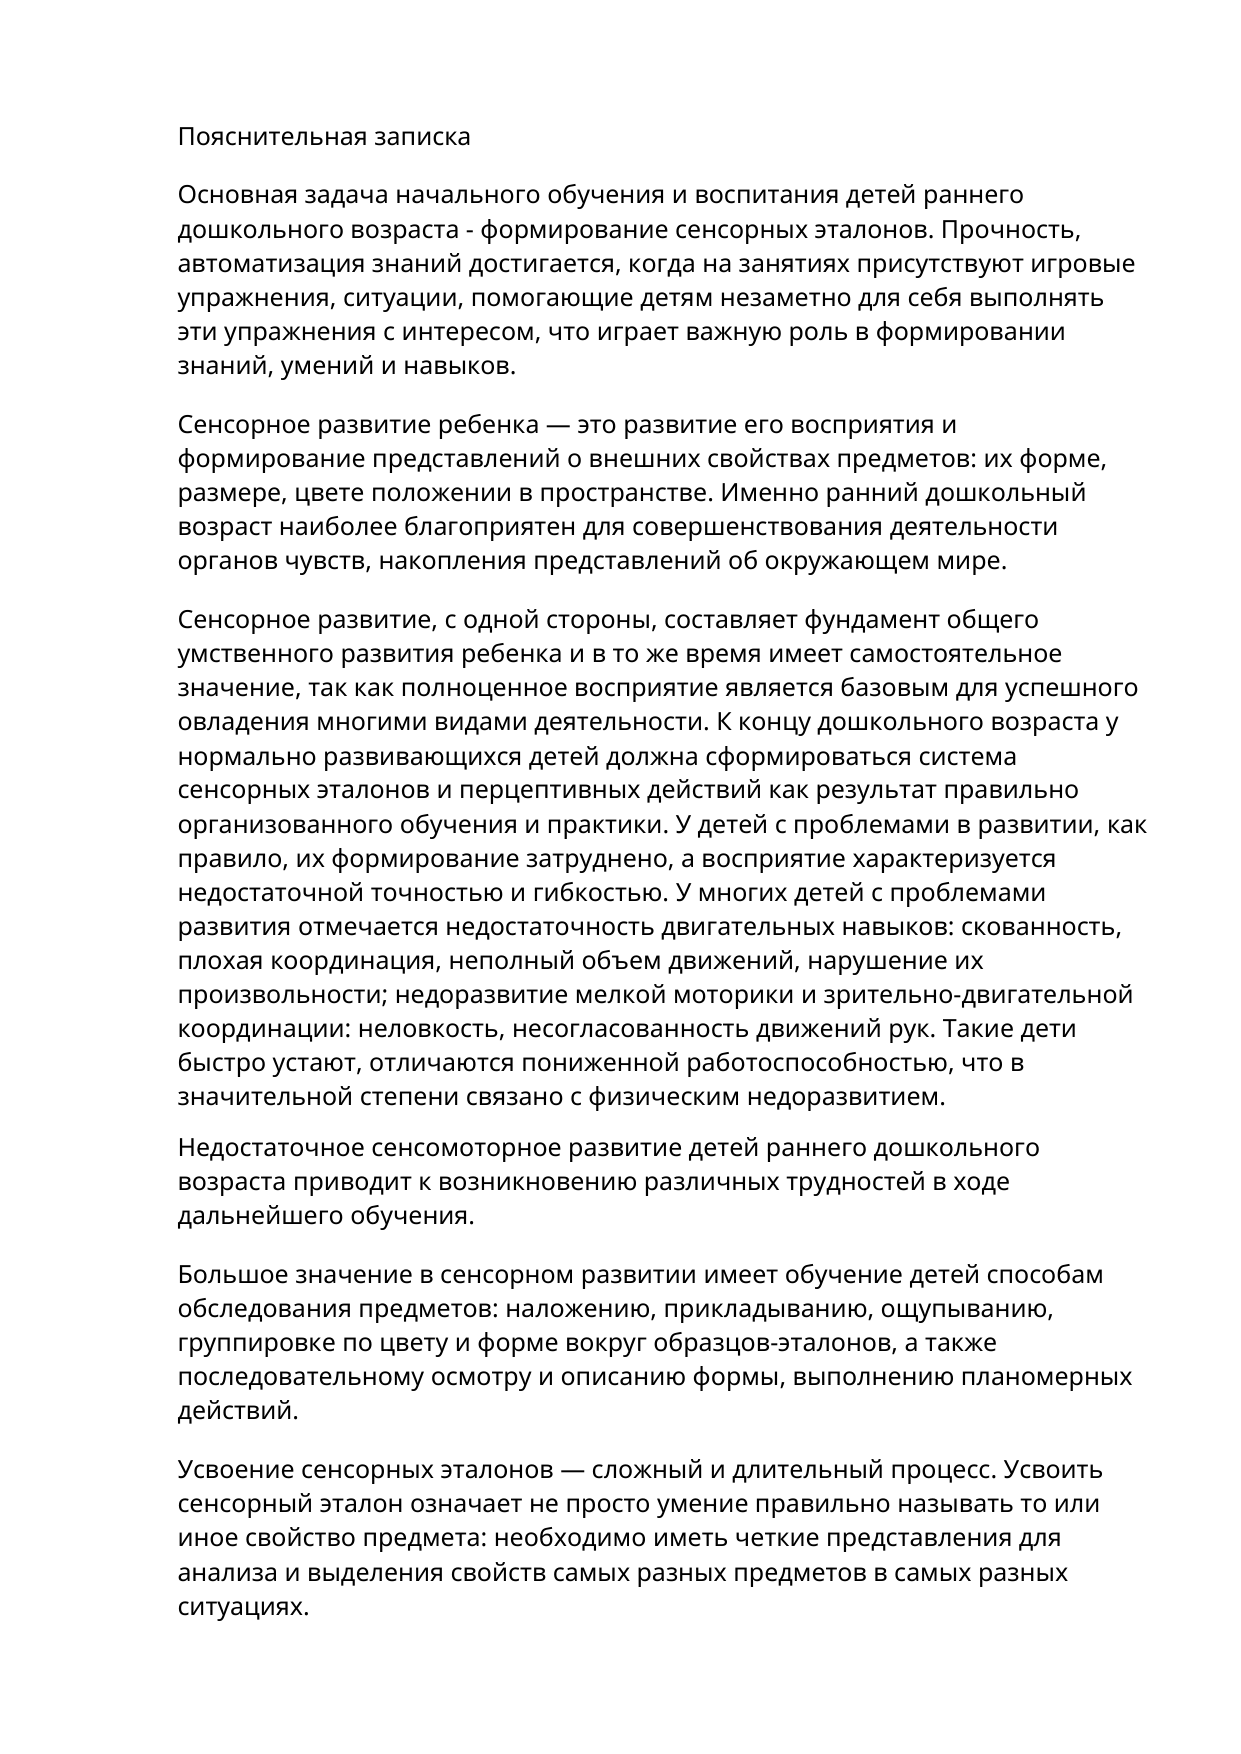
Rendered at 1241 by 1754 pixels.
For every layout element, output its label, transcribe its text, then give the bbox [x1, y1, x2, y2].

text Недостаточное сенсомоторное развитие детей раннего дошкольного возраста приводит к возникновению различных трудностей в ходе дальнейшего обучения. [177, 1129, 1152, 1232]
text Усвоение сенсорных эталонов — сложный и длительный процесс. Усвоить сенсорный эталон означает не просто умение правильно называть то или иное свойство предмета: необходимо иметь четкие представления для анализа и выделения свойств самых разных предметов в самых разных ситуациях. [177, 1452, 1152, 1622]
text Сенсорное развитие ребенка — это развитие его восприятия и формирование представлений о внешних свойствах предметов: их форме, размере, цвете положении в пространстве. Именно ранний дошкольный возраст наиболее благоприятен для совершенствования деятельности органов чувств, накопления представлений об окружающем мире. [177, 407, 1152, 577]
text Сенсорное развитие, с одной стороны, составляет фундамент общего умственного развития ребенка и в то же время имеет самостоятельное значение, так как полноценное восприятие является базовым для успешного овладения многими видами деятельности. К концу дошкольного возраста у нормально развивающихся детей должна сформироваться система сенсорных эталонов и перцептивных действий как результат правильно организованного обучения и практики. У детей с проблемами в развитии, как правило, их формирование затруднено, а восприятие характеризуется недостаточной точностью и гибкостью. У многих детей с проблемами развития отмечается недостаточность двигательных навыков: скованность, плохая координация, неполный объем движений, нарушение их произвольности; недоразвитие мелкой моторики и зрительно-двигательной координации: неловкость, несогласованность движений рук. Такие дети быстро устают, отличаются пониженной работоспособностью, что в значительной степени связано с физическим недоразвитием. [177, 602, 1152, 1113]
text Большое значение в сенсорном развитии имеет обучение детей способам обследования предметов: наложению, прикладыванию, ощупыванию, группировке по цвету и форме вокруг образцов-эталонов, а также последовательному осмотру и описанию формы, выполнению планомерных действий. [177, 1257, 1152, 1427]
text Основная задача начального обучения и воспитания детей раннего дошкольного возраста - формирование сенсорных эталонов. Прочность, автоматизация знаний достигается, когда на занятиях присутствуют игровые упражнения, ситуации, помогающие детям незаметно для себя выполнять эти упражнения с интересом, что играет важную роль в формировании знаний, умений и навыков. [177, 177, 1152, 382]
text Пояснительная записка [177, 118, 1152, 152]
